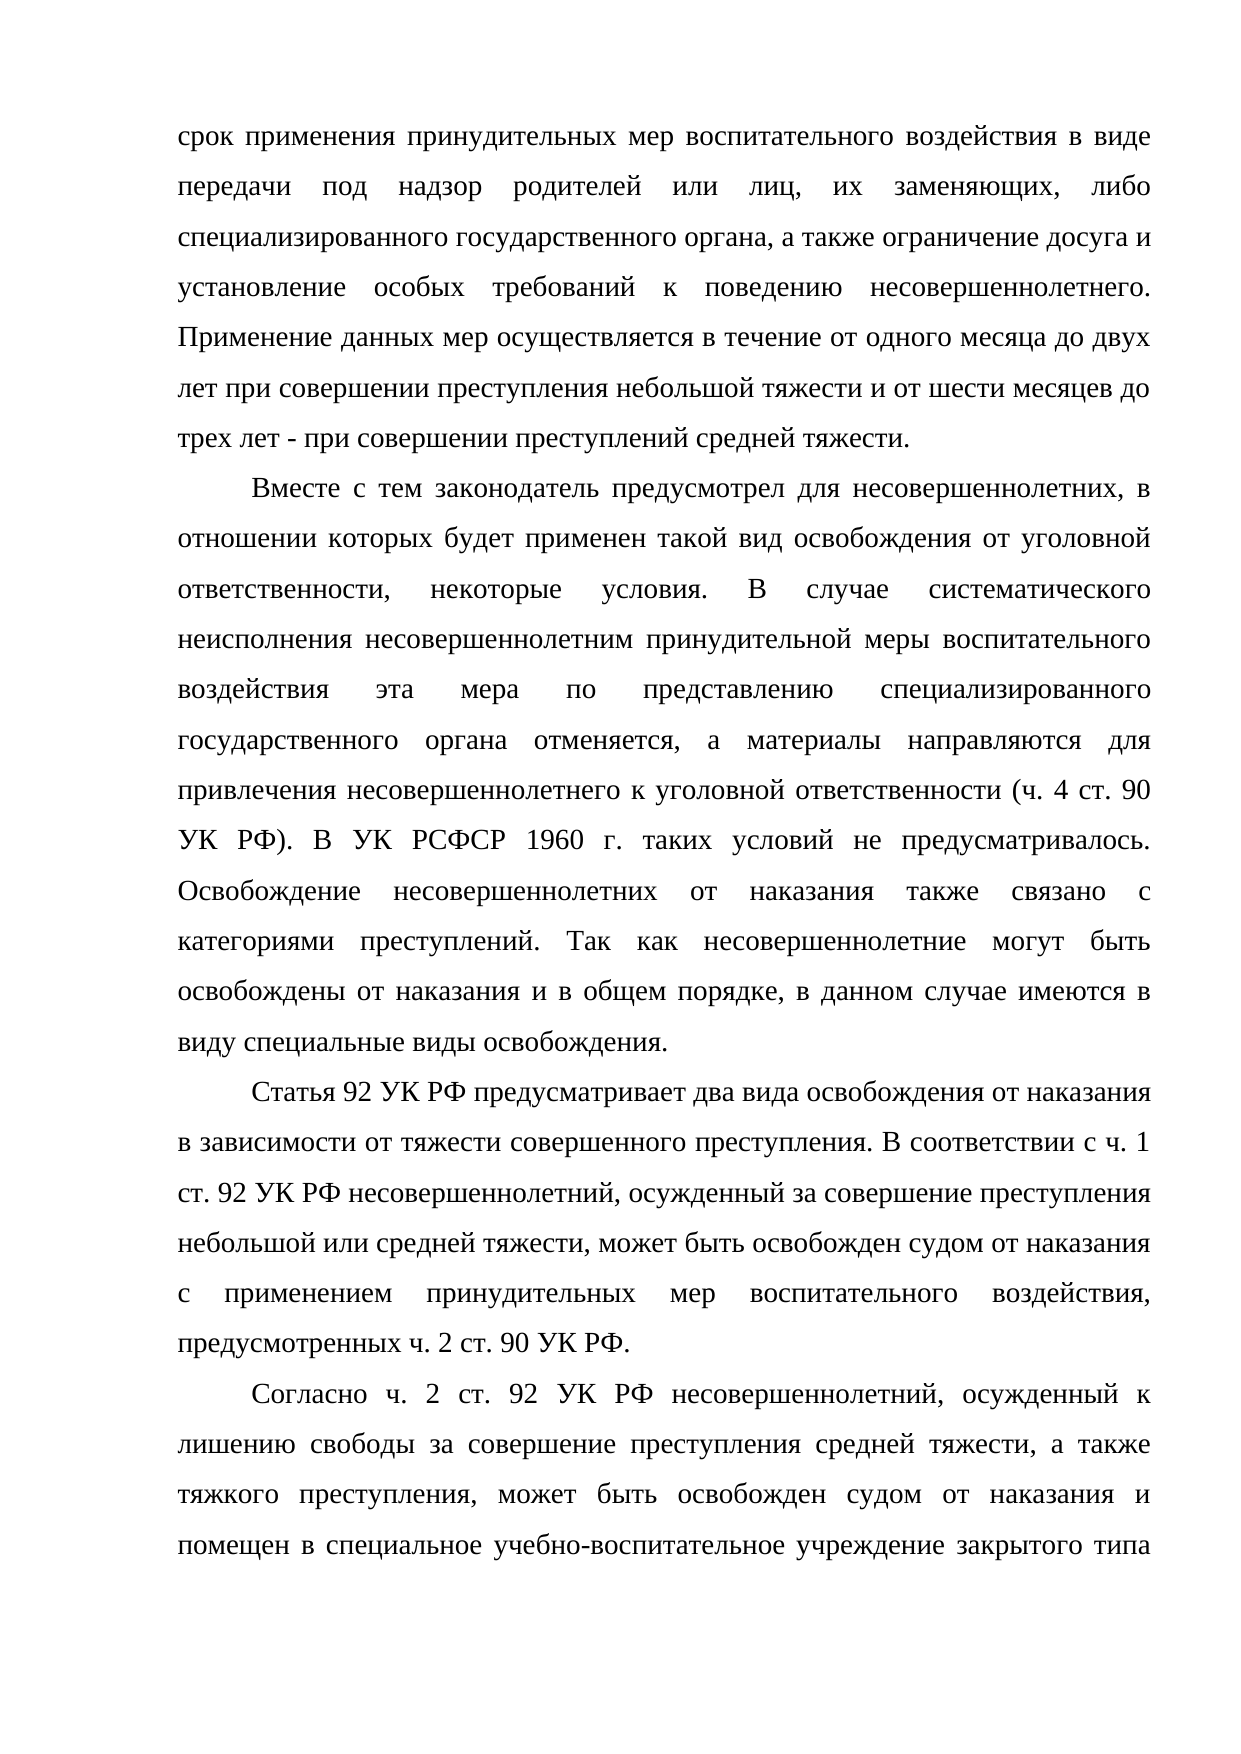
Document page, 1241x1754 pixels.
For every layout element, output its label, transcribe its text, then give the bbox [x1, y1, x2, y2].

text Статья 92 УК РФ предусматривает два вида освобождения от наказания в зависимости от тяжести совершенного преступления. В соответствии с ч. 1 ст. 92 УК РФ несовершеннолетний, осужденный за совершение преступления небольшой или средней тяжести, может быть освобожден судом от наказания с применением принудительных мер воспитательного воздействия, предусмотренных ч. 2 ст. 90 УК РФ. [177, 1074, 1152, 1359]
text Вместе с тем законодатель предусмотрел для несовершеннолетних, в отношении которых будет применен такой вид освобождения от уголовной ответственности, некоторые условия. В случае систематического неисполнения несовершеннолетним принудительной меры воспитательного воздействия эта мера по представлению специализированного государственного органа отменяется, а материалы направляются для привлечения несовершеннолетнего к уголовной ответственности (ч. 4 ст. 90 УК РФ). В УК РСФСР . таких условий не предусматривалось. Освобождение несовершеннолетних от наказания также связано с категориями преступлений. Так как несовершеннолетние могут быть освобождены от наказания и в общем порядке, в данном случае имеются в виду специальные виды освобождения. [177, 470, 1152, 1057]
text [177, 1376, 1152, 1560]
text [177, 118, 1152, 453]
